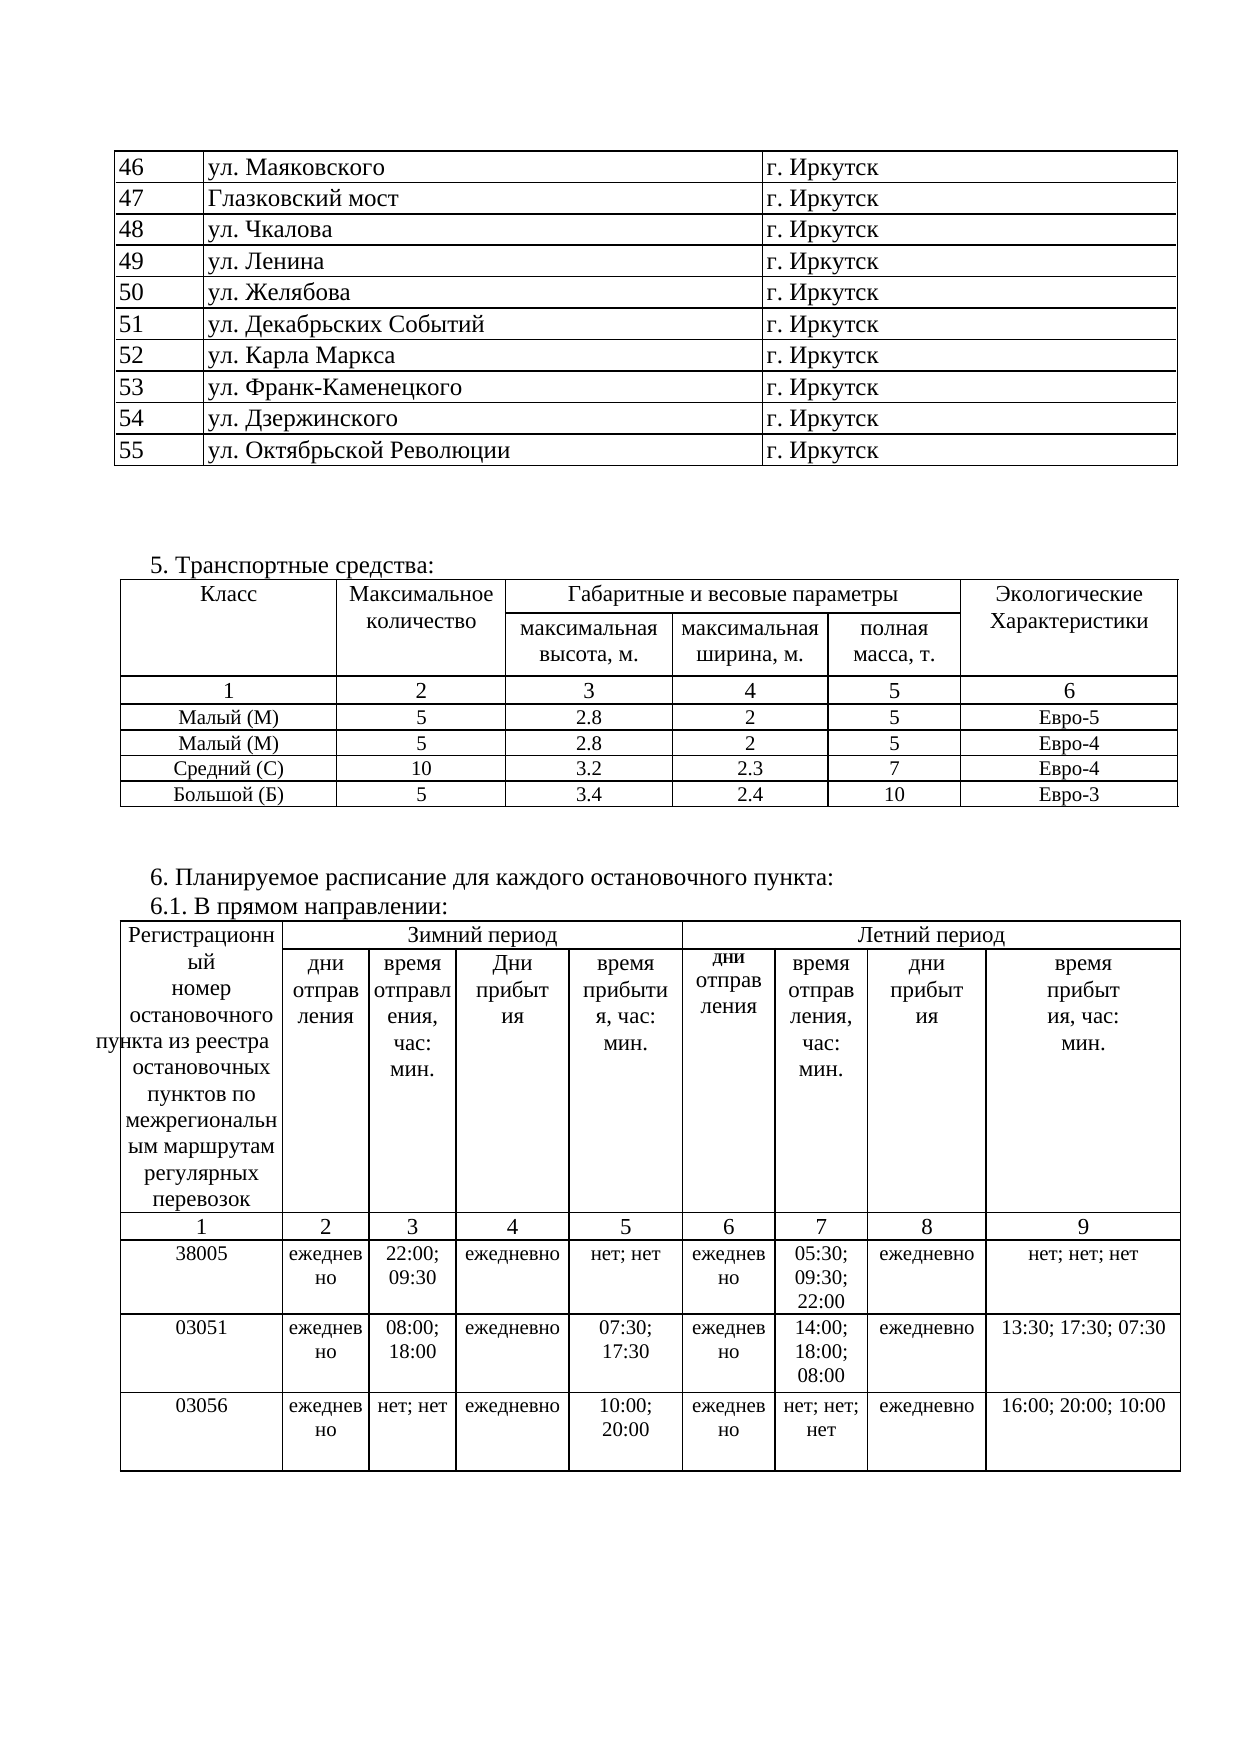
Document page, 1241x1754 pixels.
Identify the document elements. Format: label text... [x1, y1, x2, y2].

table_cell 5 [829, 705, 960, 729]
table_cell 08:00; 18:00 [370, 1315, 455, 1392]
table_cell ежедневно [868, 1393, 985, 1470]
table_cell г. Иркутск [763, 433, 1177, 464]
table_cell ежедневно [868, 1241, 985, 1313]
table_cell 05:30; 09:30; 22:00 [776, 1241, 867, 1313]
table_cell Глазковский мост [204, 183, 762, 213]
table_cell Средний (С) [121, 756, 336, 780]
table_cell 38005 [121, 1241, 282, 1313]
table_cell 5 [570, 1213, 682, 1239]
table_cell время отправ ления, час: мин. [776, 950, 867, 1211]
table_cell 2 [673, 705, 827, 729]
table_cell 10 [337, 756, 505, 780]
table_cell ул. Ленина [204, 246, 762, 276]
table_cell дни прибыт ия [868, 950, 985, 1211]
table_cell 22:00; 09:30 [370, 1241, 455, 1313]
table_header Летний период [683, 922, 1180, 948]
table_cell 5 [337, 782, 505, 806]
table_cell 7 [829, 756, 960, 780]
table_cell ежедневно [283, 1393, 368, 1470]
table_header Класс [121, 580, 336, 675]
table_cell ДНИ отправ ления [683, 950, 774, 1211]
table_cell нет; нет; нет [776, 1393, 867, 1470]
table_cell 5 [337, 705, 505, 729]
table_cell 07:30; 17:30 [570, 1315, 682, 1392]
table_cell нет; нет [370, 1393, 455, 1470]
table_cell г. Иркутск [763, 244, 1177, 276]
table_cell г. Иркутск [763, 213, 1177, 244]
table_cell 47 [115, 183, 203, 213]
table_cell ежедневно [683, 1393, 774, 1470]
table_cell ул. Франк-Каменецкого [204, 372, 762, 402]
table_cell время отправл ения, час: мин. [370, 950, 455, 1211]
table_cell Евро-3 [961, 782, 1177, 806]
table_header Зимний период [283, 922, 682, 948]
table_cell 2 [337, 677, 505, 703]
text 6.1. В прямом направлении: [150, 891, 1090, 920]
table_cell Малый (М) [121, 705, 336, 729]
table_cell 14:00; 18:00; 08:00 [776, 1315, 867, 1392]
table_cell г. Иркутск [763, 339, 1177, 370]
table_cell 1 [121, 677, 336, 703]
table_cell ул. Декабрьских Событий [204, 309, 762, 339]
table_cell 9 [987, 1213, 1180, 1239]
table_cell 10 [829, 782, 960, 806]
table_header Габаритные и весовые параметры [506, 580, 960, 612]
table_cell 4 [673, 677, 827, 703]
table_cell ежедневно [457, 1315, 568, 1392]
table_cell время прибыти я, час: мин. [570, 950, 682, 1211]
table_cell Малый (М) [121, 731, 336, 754]
table_cell полная масса, т. [829, 614, 960, 675]
text 6. Планируемое расписание для каждого остановочного пункта: [150, 862, 1090, 891]
table_cell 55 [115, 434, 203, 464]
table_cell 2 [673, 731, 827, 754]
table_cell 3 [370, 1213, 455, 1239]
table_cell 13:30; 17:30; 07:30 [987, 1315, 1180, 1392]
table_cell 2.4 [673, 782, 827, 806]
table_cell ежедневно [283, 1315, 368, 1392]
table_cell 2.3 [673, 756, 827, 780]
table_cell 49 [115, 245, 203, 276]
table_cell ул. Карла Маркса [204, 340, 762, 370]
table_cell дни отправ ления [283, 950, 368, 1211]
table_cell ул. Дзержинского [204, 403, 762, 433]
table_cell г. Иркутск [763, 370, 1177, 402]
table_cell 8 [868, 1213, 985, 1239]
table_cell 16:00; 20:00; 10:00 [987, 1393, 1180, 1470]
table_cell 53 [115, 371, 203, 402]
table_cell 1 [121, 1213, 282, 1239]
table_cell 48 [115, 214, 203, 244]
table_cell 52 [115, 340, 203, 370]
table_header Экологические Характеристики [961, 580, 1177, 675]
table_cell 3 [506, 677, 672, 703]
table_cell г. Иркутск [763, 402, 1177, 433]
table_cell нет; нет; нет [987, 1241, 1180, 1313]
table_cell г. Иркутск [763, 276, 1177, 307]
table_cell 2 [283, 1213, 368, 1239]
table_cell Евро-4 [961, 731, 1177, 754]
table_cell 4 [457, 1213, 568, 1239]
table_cell 10:00; 20:00 [570, 1393, 682, 1470]
table_cell максимальная ширина, м. [673, 614, 827, 675]
table_cell ул. Маяковского [204, 152, 762, 181]
table_cell 46 [115, 152, 203, 181]
table_cell Дни прибыт ия [457, 950, 568, 1211]
table_cell Большой (Б) [121, 782, 336, 806]
table_cell 6 [683, 1213, 774, 1239]
table_cell г. Иркутск [763, 307, 1177, 339]
text 5. Транспортные средства: [150, 550, 1090, 579]
table_cell 5 [829, 731, 960, 754]
table_cell ежедневно [683, 1315, 774, 1392]
table_cell 6 [961, 677, 1177, 703]
table_cell 03051 [121, 1315, 282, 1392]
table_cell 5 [337, 731, 505, 754]
table_cell 7 [776, 1213, 867, 1239]
table_cell 3.2 [506, 756, 672, 780]
table_cell 2.8 [506, 705, 672, 729]
table_cell 3.4 [506, 782, 672, 806]
table_cell г. Иркутск [763, 181, 1177, 213]
table_cell 5 [829, 677, 960, 703]
table_header Регистрационный номер остановочного пункта из реестра остановочных пунктов по межрегиональным маршрутам регулярных перевозок [121, 922, 282, 1211]
table_cell максимальная высота, м. [506, 614, 672, 675]
table_cell ежедневно [283, 1241, 368, 1313]
table_cell ежедневно [868, 1315, 985, 1392]
table_cell ежедневно [457, 1393, 568, 1470]
table_cell 03056 [121, 1393, 282, 1470]
table_cell 50 [115, 277, 203, 307]
table_header Максимальное количество [337, 580, 505, 675]
table_cell ул. Чкалова [204, 215, 762, 244]
table_cell 54 [115, 403, 203, 433]
table_cell 2.8 [506, 731, 672, 754]
table_cell г. Иркутск [763, 152, 1177, 181]
table_cell ежедневно [683, 1241, 774, 1313]
table_cell Евро-4 [961, 756, 1177, 780]
table_cell ул. Октябрьской Революции [204, 435, 762, 464]
table_cell 51 [115, 308, 203, 339]
table_cell ежедневно [457, 1241, 568, 1313]
table_cell нет; нет [570, 1241, 682, 1313]
table_cell ул. Желябова [204, 277, 762, 307]
table_cell Евро-5 [961, 705, 1177, 729]
table_cell время прибыт ия, час: мин. [987, 950, 1180, 1211]
